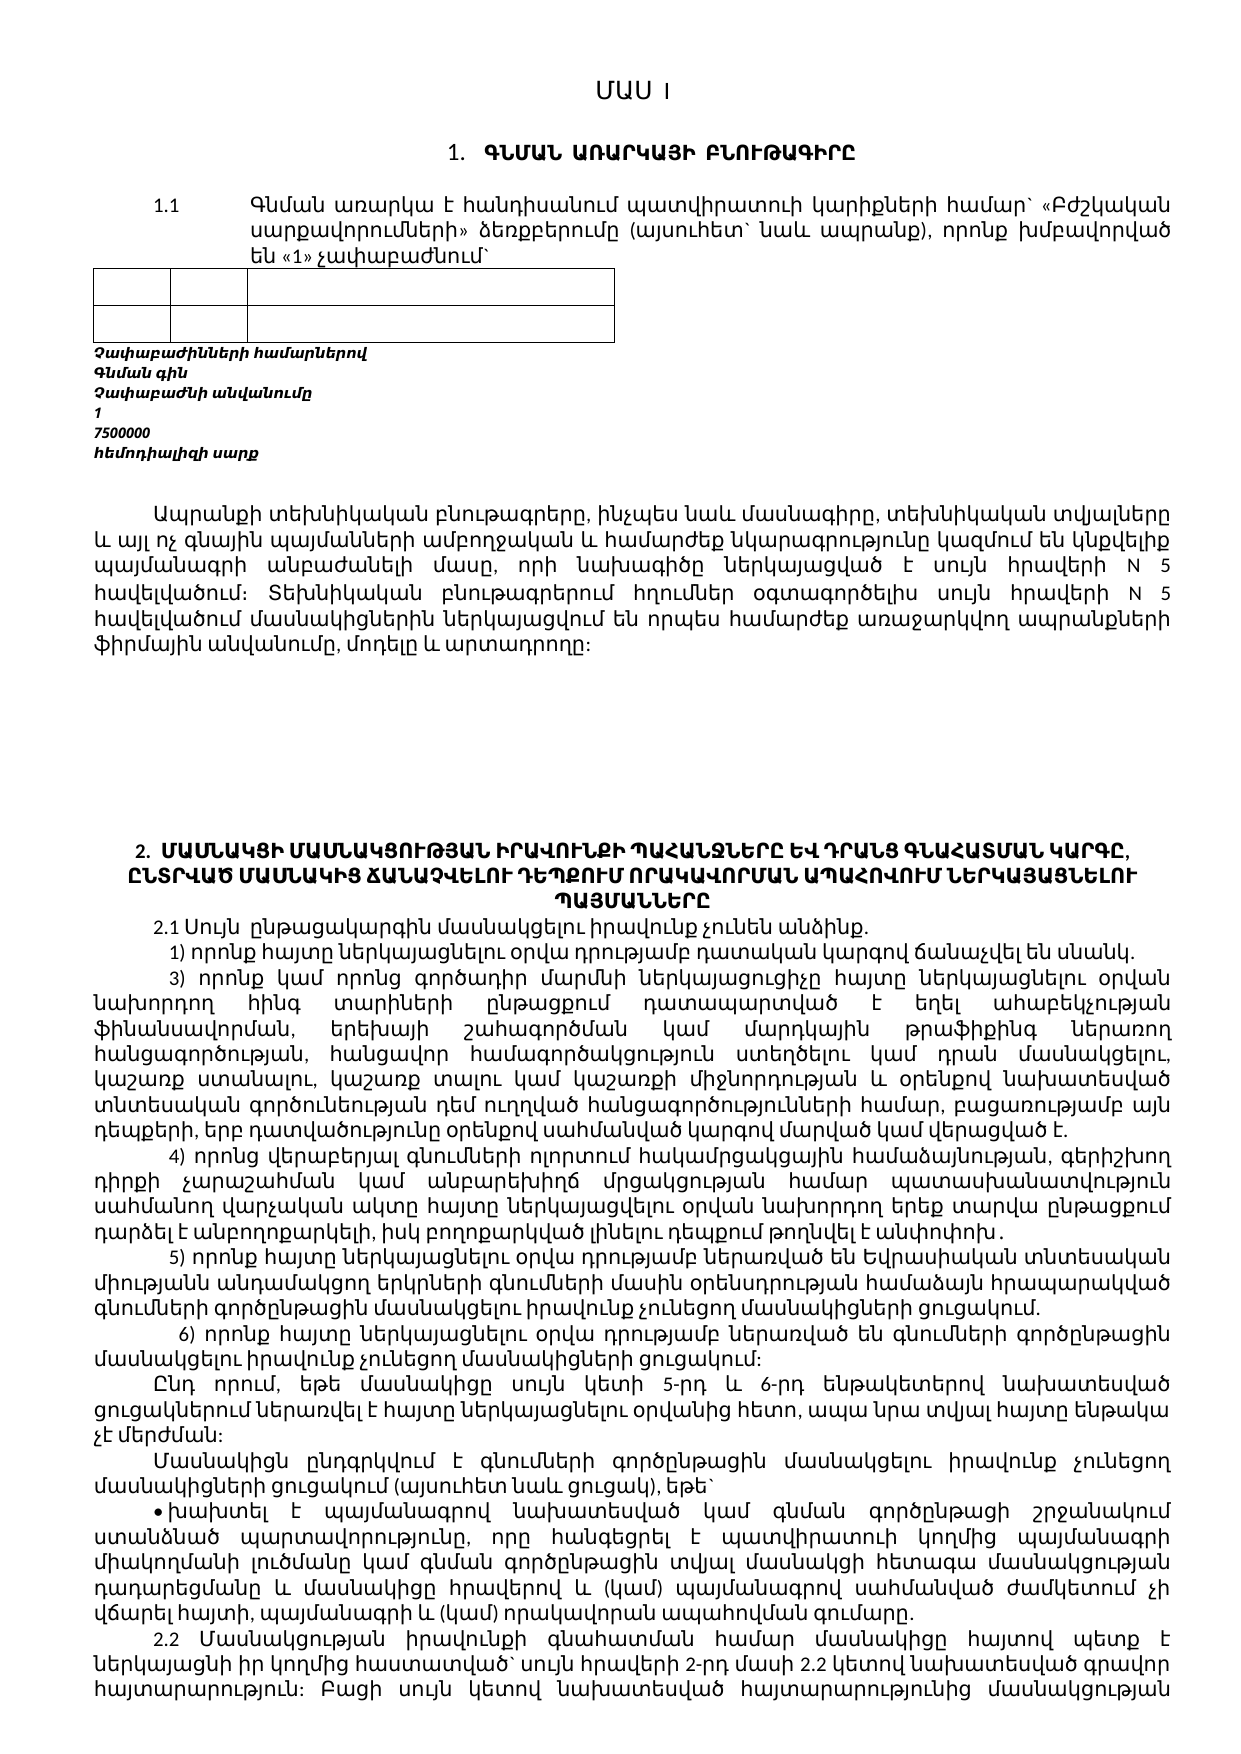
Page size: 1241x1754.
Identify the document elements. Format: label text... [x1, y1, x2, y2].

text 1) որոնք հայտը ներկայացնելու օրվա դրությամբ դատական կարգով ճանաչվել են սնանկ. [94, 939, 1171, 965]
text 2. ՄԱՍՆԱԿՑԻ ՄԱՍՆԱԿՑՈՒԹՅԱՆ ԻՐԱՎՈՒՆՔԻ ՊԱՀԱՆՋՆԵՐԸ ԵՎ ԴՐԱՆՑ ԳՆԱՀԱՏՄԱՆ ԿԱՐԳԸ, ԸՆՏՐՎԱԾ ՄԱՍՆԱԿԻՑ ՃԱՆԱՉՎԵԼՈՒ ԴԵՊՔՈՒՄ ՈՐԱԿԱՎՈՐՄԱՆ ԱՊԱՀՈՎՈՒՄ ՆԵՐԿԱՅԱՑՆԵԼՈՒ ՊԱՅՄԱՆՆԵՐԸ [94, 838, 1171, 914]
subtitle Գնման առարկա է հանդիսանում պատվիրատուի կարիքների համար` «Բժշկական սարքավորումների» ձեռքբերումը (այսուհետ` նաև ապրանք), որոնք խմբավորված են «1» չափաբաժնում` [153, 192, 1171, 268]
text Ապրանքի տեխնիկական բնութագրերը, ինչպես նաև մասնագիրը, տեխնիկական տվյալները և այլ ոչ գնային պայմանների ամբողջական և համարժեք նկարագրությունը կազմում են կնքվելիք պայմանագրի անբաժանելի մասը, որի նախագիծը ներկայացված է սույն հրավերի N 5 հավելվածում։ Տեխնիկական բնութագրերում հղումներ օգտագործելիս սույն հրավերի N 5 հավելվածում մասնակիցներին ներկայացվում են որպես համարժեք առաջարկվող ապրանքների ֆիրմային անվանումը, մոդելը և արտադրողը: [94, 501, 1171, 657]
text Ընդ որում, եթե մասնակիցը սույն կետի 5-րդ և 6-րդ ենթակետերով նախատեսված ցուցակներում ներառվել է հայտը ներկայացնելու օրվանից հետո, ապա նրա տվյալ հայտը ենթակա չէ մերժման: [94, 1372, 1171, 1448]
text 4) որոնց վերաբերյալ գնումների ոլորտում հակամրցակցային համաձայնության, գերիշխող դիրքի չարաշահման կամ անբարեխիղճ մրցակցության համար պատասխանատվություն սահմանող վարչական ակտը հայտը ներկայացվելու օրվան նախորդող երեք տարվա ընթացքում դարձել է անբողոքարկելի, իսկ բողոքարկված լինելու դեպքում թողնվել է անփոփոխ․ [94, 1143, 1171, 1244]
text 3) որոնք կամ որոնց գործադիր մարմնի ներկայացուցիչը հայտը ներկայացնելու օրվան նախորդող հինգ տարիների ընթացքում դատապարտված է եղել ահաբեկչության ֆինանսավորման, երեխայի շահագործման կամ մարդկային թրաֆիքինգ ներառող հանցագործության, հանցավոր համագործակցություն ստեղծելու կամ դրան մասնակցելու, կաշառք ստանալու, կաշառք տալու կամ կաշառքի միջնորդության և օրենքով նախատեսված տնտեսական գործունեության դեմ ուղղված հանցագործությունների համար, բացառությամբ այն դեպքերի, երբ դատվածությունը օրենքով սահմանված կարգով մարված կամ վերացված է. [94, 965, 1171, 1143]
text 2.1 Սույն ընթացակարգին մասնակցելու իրավունք չունեն անձինք. [94, 914, 1171, 939]
text 5) որոնք հայտը ներկայացնելու օրվա դրությամբ ներառված են Եվրասիական տնտեսական միությանն անդամակցող երկրների գնումների մասին օրենսդրության համաձայն հրապարակված գնումների գործընթացին մասնակցելու իրավունք չունեցող մասնակիցների ցուցակում. [94, 1244, 1171, 1321]
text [94, 1626, 1171, 1702]
text • խախտել է պայմանագրով նախատեսված կամ գնման գործընթացի շրջանակում ստանձնած պարտավորությունը, որը հանգեցրել է պատվիրատուի կողմից պայմանագրի միակողմանի լուծմանը կամ գնման գործընթացին տվյալ մասնակցի հետագա մասնակցության դադարեցմանը և մասնակիցը հրավերով և (կամ) պայմանագրով սահմանված ժամկետում չի վճարել հայտի, պայմանագրի և (կամ) որակավորան ապահովման գումարը. [94, 1499, 1171, 1626]
text Մասնակիցն ընդգրկվում է գնումների գործընթացին մասնակցելու իրավունք չունեցող մասնակիցների ցուցակում (այսուհետ նաև ցուցակ), եթե` [94, 1448, 1171, 1499]
text ՄԱՍ I [94, 75, 1171, 106]
text 6) որոնք հայտը ներկայացնելու օրվա դրությամբ ներառված են գնումների գործընթացին մասնակցելու իրավունք չունեցող մասնակիցների ցուցակում: [94, 1321, 1171, 1372]
list ԳՆՄԱՆ ԱՌԱՐԿԱՅԻ ԲՆՈՒԹԱԳԻՐԸ [131, 136, 1171, 167]
